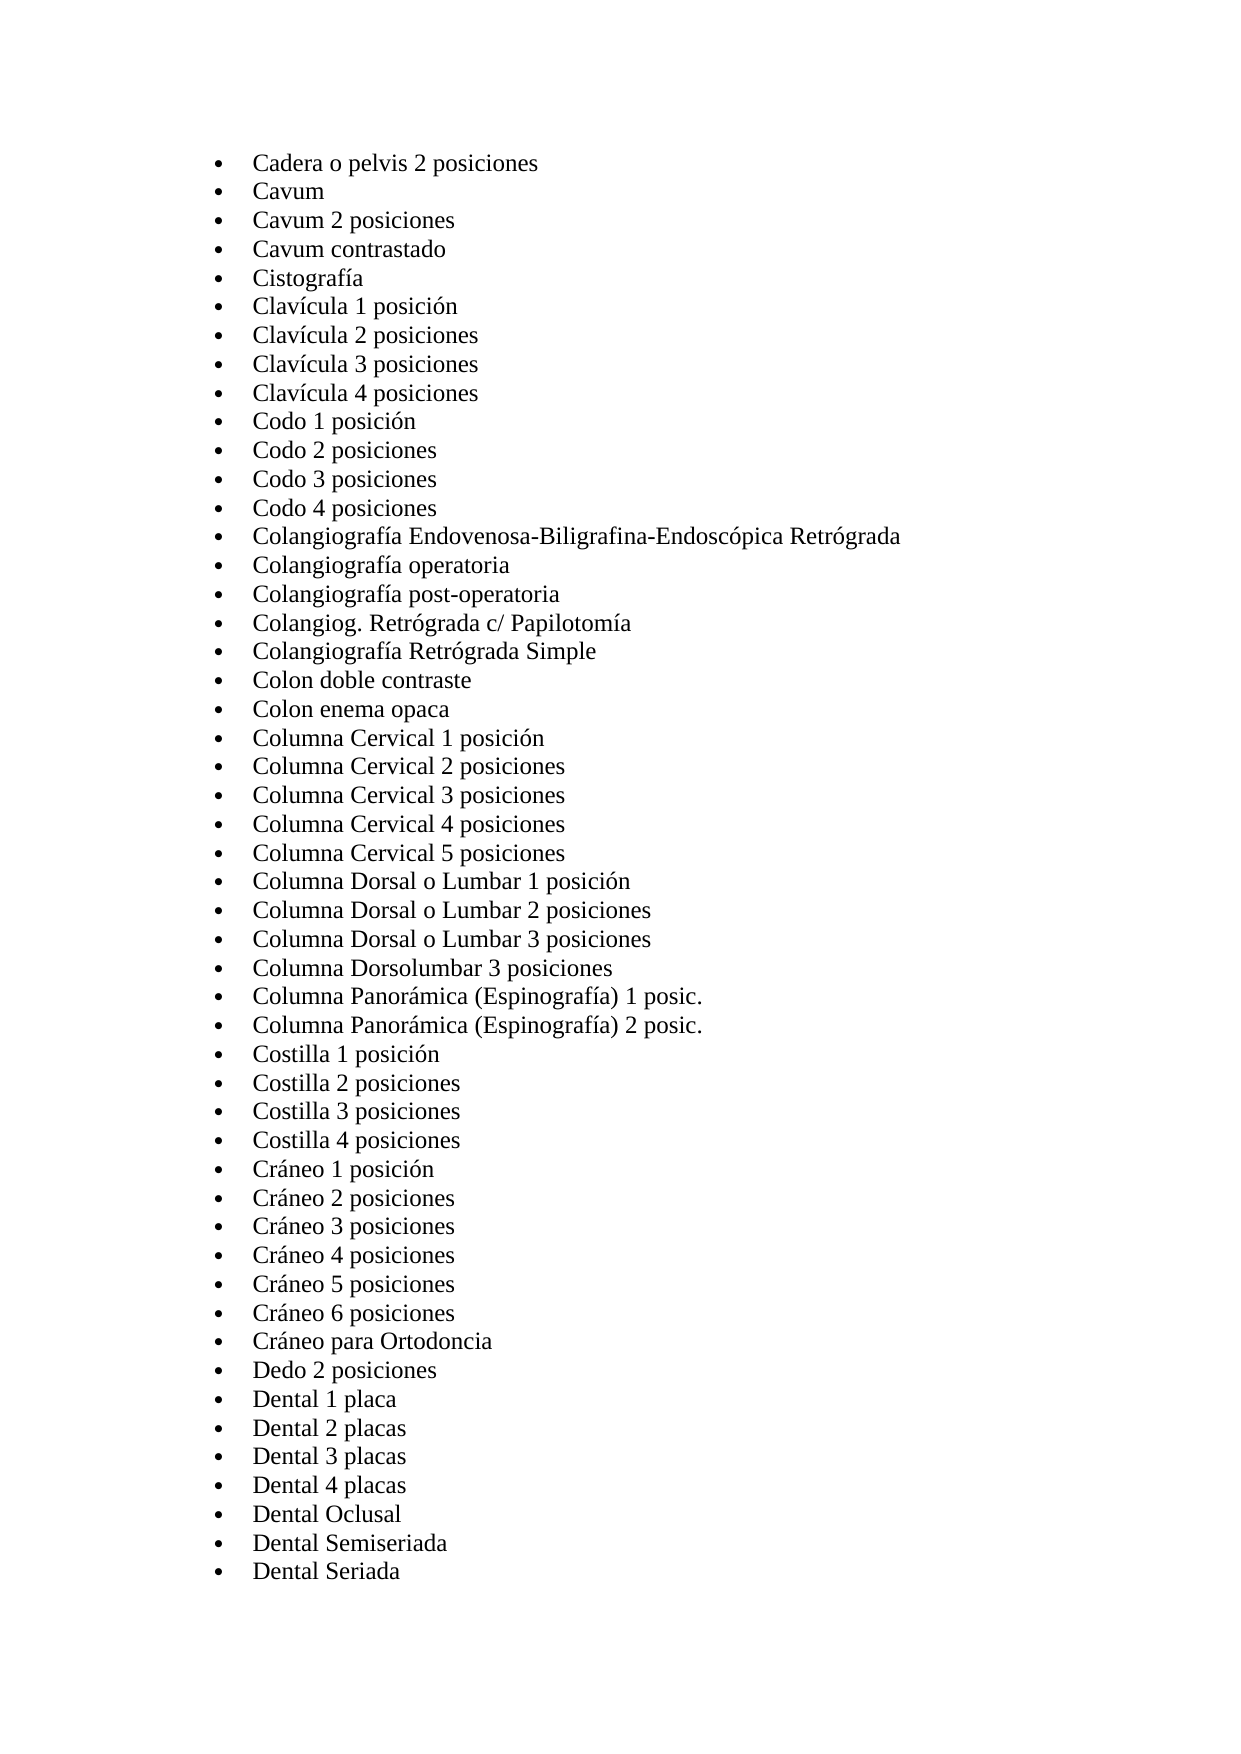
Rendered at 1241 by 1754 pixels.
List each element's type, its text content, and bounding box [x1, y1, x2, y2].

list Cadera o pelvis 2 posiciones [215, 148, 1063, 176]
list Dental Semiseriada [215, 1528, 1063, 1556]
list Dental Oclusal [215, 1499, 1063, 1528]
list Clavícula 2 posiciones [215, 320, 1063, 349]
list Columna Cervical 2 posiciones [215, 751, 1063, 780]
list Cráneo 5 posiciones [215, 1269, 1063, 1298]
list Cavum contrastado [215, 234, 1063, 263]
list Colon doble contraste [215, 665, 1063, 694]
list Cráneo 4 posiciones [215, 1240, 1063, 1269]
list Colangiografía Retrógrada Simple [215, 636, 1063, 665]
list Columna Panorámica (Espinografía) 2 posic. [215, 1010, 1063, 1039]
list Codo 2 posiciones [215, 435, 1063, 464]
list Cráneo 3 posiciones [215, 1211, 1063, 1240]
list Dental 2 placas [215, 1413, 1063, 1441]
list Codo 4 posiciones [215, 493, 1063, 521]
list Colon enema opaca [215, 694, 1063, 723]
list Columna Cervical 5 posiciones [215, 838, 1063, 866]
list Colangiografía operatoria [215, 550, 1063, 579]
list Colangiografía Endovenosa-Biligrafina-Endoscópica Retrógrada [215, 521, 1063, 550]
list Costilla 4 posiciones [215, 1125, 1063, 1154]
list Colangiografía post-operatoria [215, 579, 1063, 608]
list Columna Cervical 4 posiciones [215, 809, 1063, 838]
list Cavum [215, 176, 1063, 205]
list Dedo 2 posiciones [215, 1355, 1063, 1384]
list Cistografía [215, 263, 1063, 291]
list Columna Cervical 3 posiciones [215, 780, 1063, 809]
list Columna Dorsal o Lumbar 1 posición [215, 866, 1063, 895]
list Costilla 2 posiciones [215, 1068, 1063, 1096]
list Cavum 2 posiciones [215, 205, 1063, 234]
list Clavícula 1 posición [215, 291, 1063, 320]
list Codo 3 posiciones [215, 464, 1063, 493]
list Dental 1 placa [215, 1384, 1063, 1413]
list Costilla 1 posición [215, 1039, 1063, 1068]
list Columna Dorsolumbar 3 posiciones [215, 953, 1063, 981]
list Dental 3 placas [215, 1441, 1063, 1470]
list Cráneo 2 posiciones [215, 1183, 1063, 1211]
list Cráneo 1 posición [215, 1154, 1063, 1183]
list Columna Dorsal o Lumbar 3 posiciones [215, 924, 1063, 953]
list Cráneo 6 posiciones [215, 1298, 1063, 1326]
list Clavícula 3 posiciones [215, 349, 1063, 378]
list Columna Dorsal o Lumbar 2 posiciones [215, 895, 1063, 924]
list Cráneo para Ortodoncia [215, 1326, 1063, 1355]
list Dental 4 placas [215, 1470, 1063, 1499]
list Dental Seriada [215, 1556, 1063, 1585]
list Costilla 3 posiciones [215, 1096, 1063, 1125]
list Clavícula 4 posiciones [215, 378, 1063, 406]
list Codo 1 posición [215, 406, 1063, 435]
list Colangiog. Retrógrada c/ Papilotomía [215, 608, 1063, 636]
list Columna Panorámica (Espinografía) 1 posic. [215, 981, 1063, 1010]
list Columna Cervical 1 posición [215, 723, 1063, 751]
